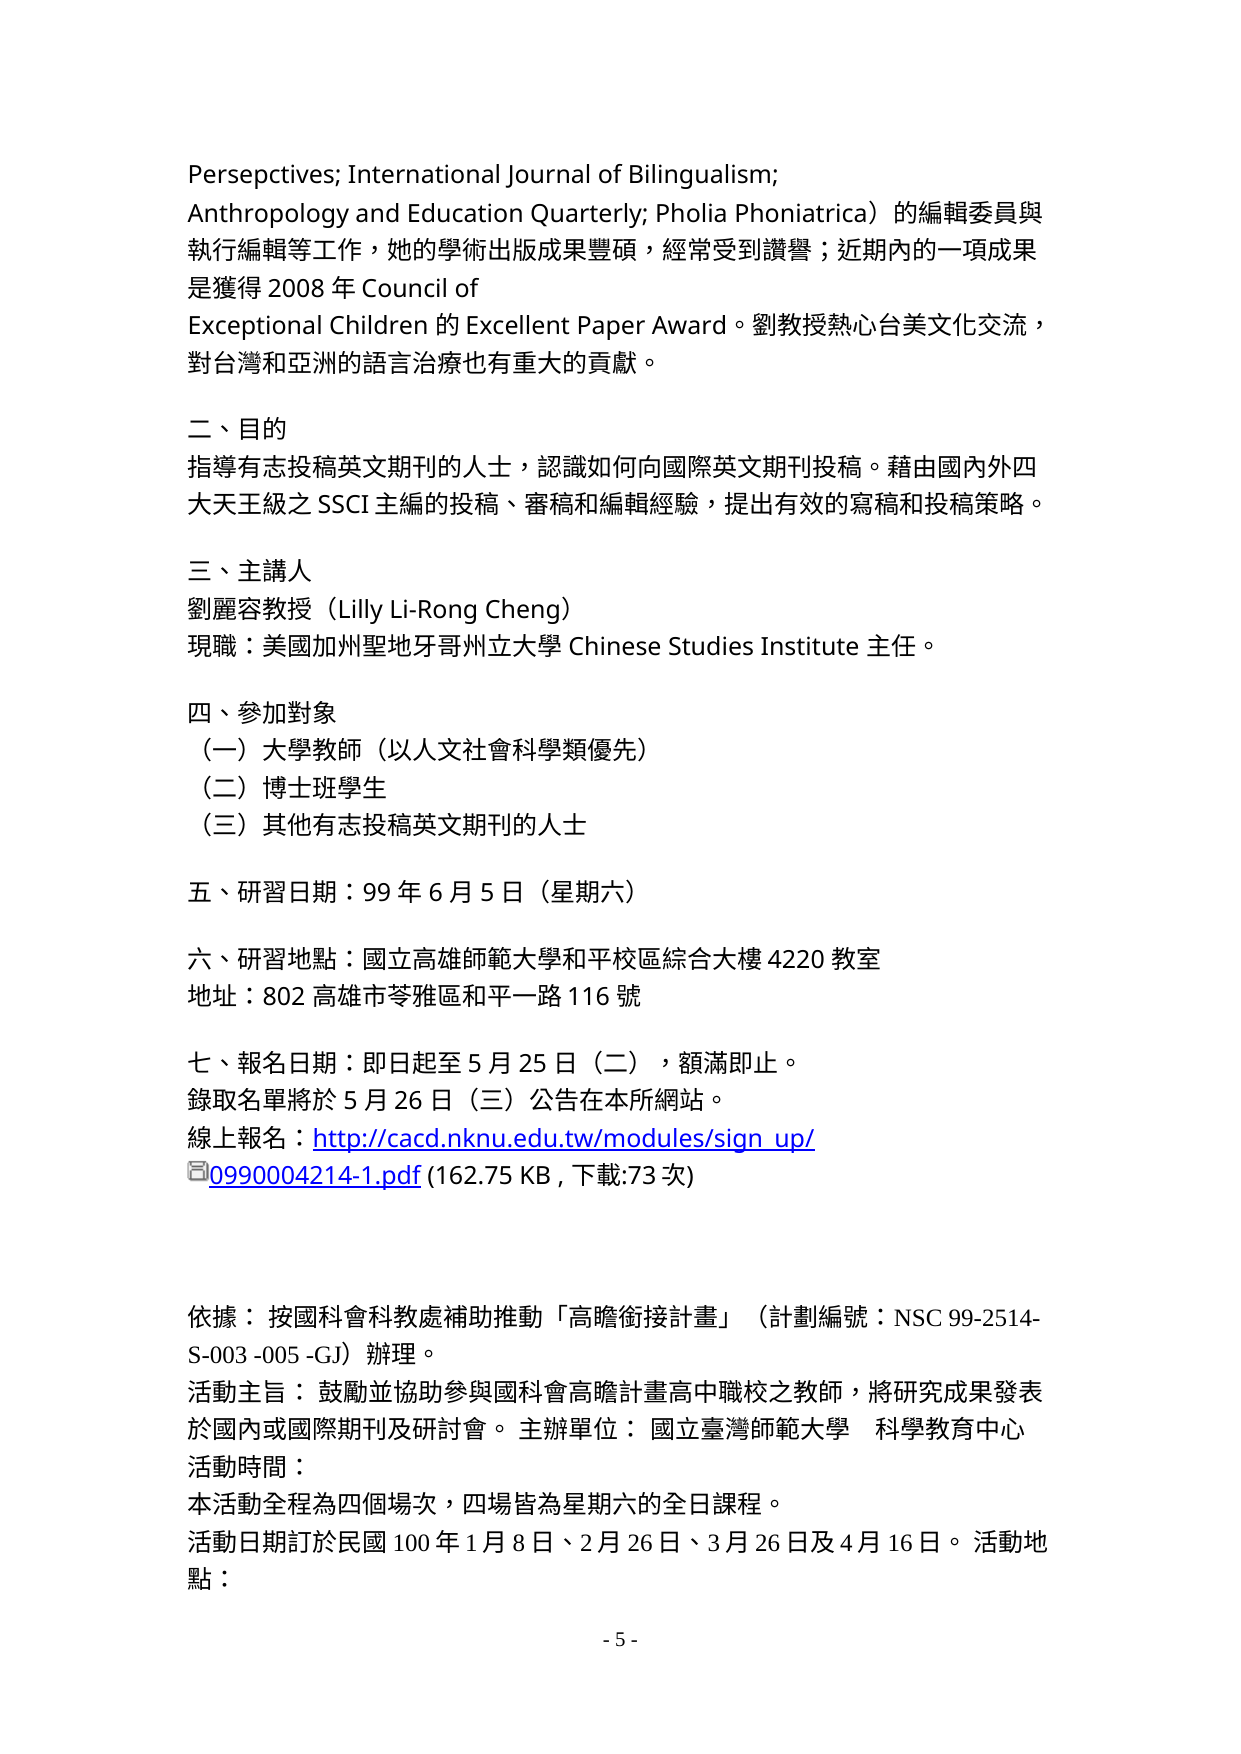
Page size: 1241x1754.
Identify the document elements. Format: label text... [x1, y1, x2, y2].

text 五、研習日期：99 年 6 月 5 日（星期六） [187, 872, 1053, 909]
text 二、目的 指導有志投稿英文期刊的人士，認識如何向國際英文期刊投稿。藉由國內外四大天王級之SSCI主編的投稿、審稿和編輯經驗，提出有效的寫稿和投稿策略。 [187, 409, 1053, 522]
picture [187, 1158, 210, 1185]
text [187, 155, 1053, 380]
text 四、參加對象 （一）大學教師（以人文社會科學類優先） （二）博士班學生 （三）其他有志投稿英文期刊的人士 [187, 693, 1053, 843]
text 七、報名日期：即日起至5 月25 日（二），額滿即止。 錄取名單將於 5 月26 日（三）公告在本所網站。 線上報名：http://cacd.nknu.edu.tw/modules/sign_up/ 0990004214-1.pdf (162.75 KB , 下載:73次) [187, 1043, 1053, 1193]
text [187, 1297, 1053, 1597]
text 六、研習地點：國立高雄師範大學和平校區綜合大樓4220 教室 地址：802 高雄市苓雅區和平一路116 號 [187, 938, 1053, 1013]
text 三、主講人 劉麗容教授（Lilly Li-Rong Cheng） 現職：美國加州聖地牙哥州立大學 Chinese Studies Institute 主任。 [187, 551, 1053, 663]
